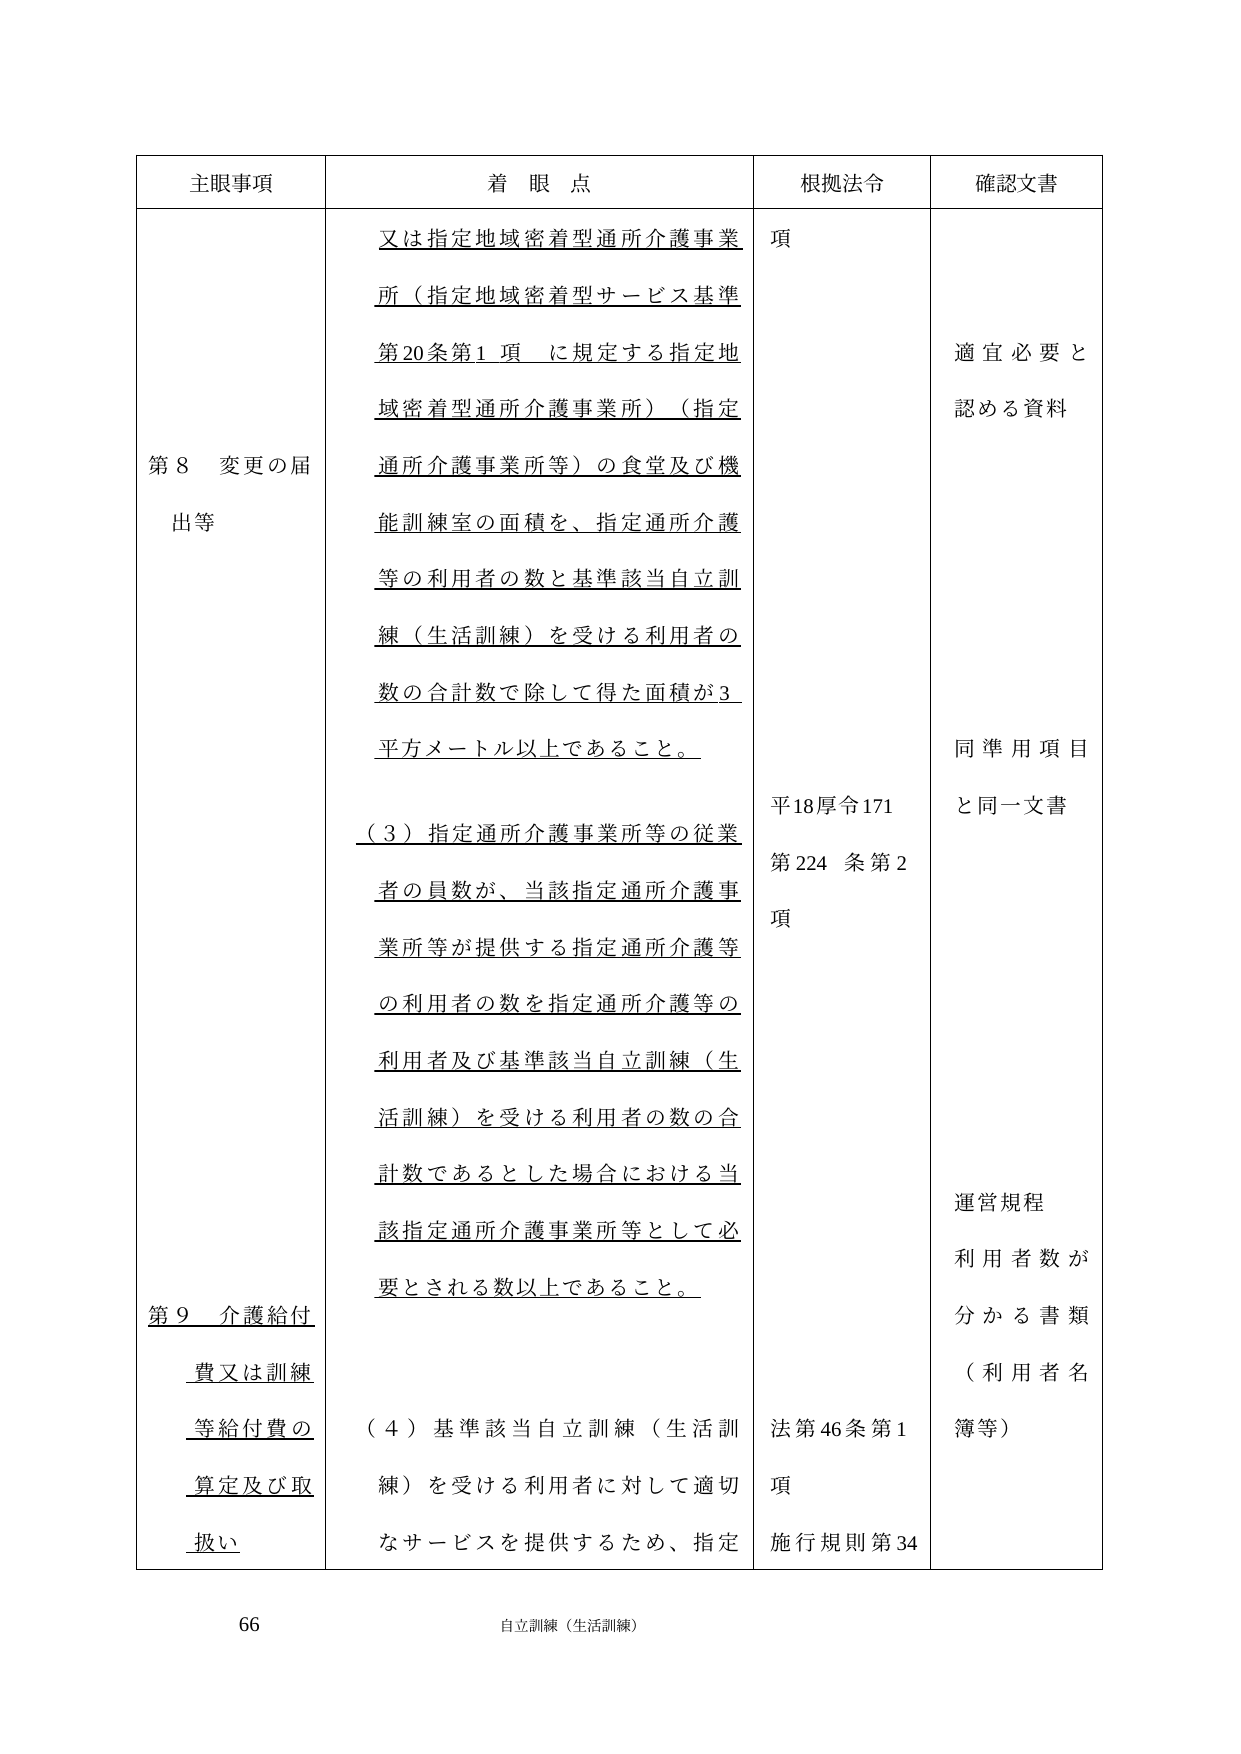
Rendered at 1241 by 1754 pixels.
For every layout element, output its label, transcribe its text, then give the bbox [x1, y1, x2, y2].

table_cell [931, 209, 1102, 1569]
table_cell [754, 209, 930, 1569]
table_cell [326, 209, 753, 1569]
table_header 着 眼 点 [326, 156, 753, 208]
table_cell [137, 209, 325, 1569]
table_header 確認文書 [931, 156, 1102, 208]
table_header 主眼事項 [137, 156, 325, 208]
table_header 根拠法令 [754, 156, 930, 208]
